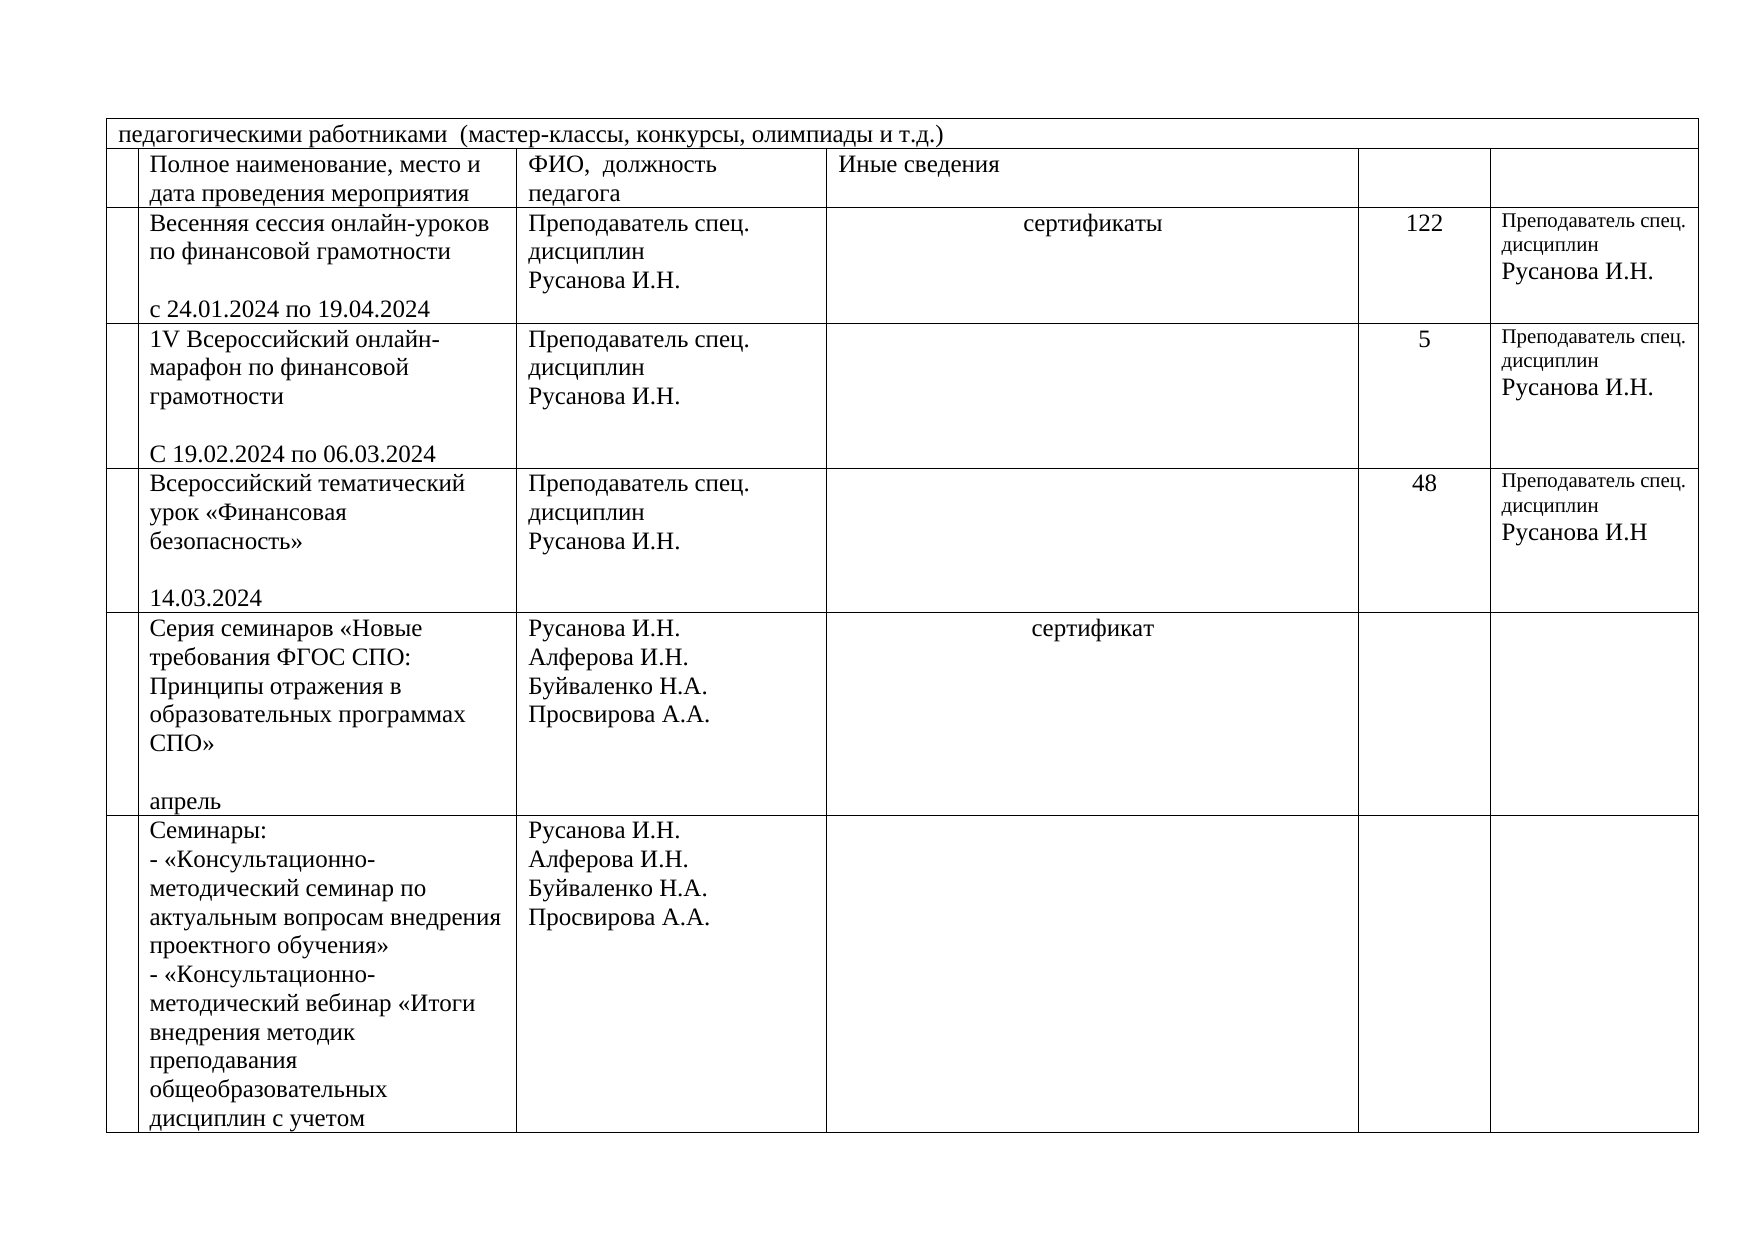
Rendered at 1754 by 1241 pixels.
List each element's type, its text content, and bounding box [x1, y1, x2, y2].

table_cell [1359, 149, 1490, 207]
table_cell 5 [1359, 324, 1490, 467]
table_cell Преподаватель спец. дисциплин Русанова И.Н. [1491, 208, 1698, 323]
table_cell [1491, 149, 1698, 207]
table_cell Иные сведения [827, 149, 1358, 207]
table_cell [1491, 613, 1698, 814]
table_cell [827, 324, 1358, 467]
table_cell [827, 469, 1358, 612]
table_cell 1V Всероссийский онлайн-марафон по финансовой грамотности С 19.02.2024 по 06.03.2024 [139, 324, 516, 467]
table_cell сертификаты [827, 208, 1358, 323]
table_cell [827, 816, 1358, 1132]
table_cell Серия семинаров «Новые требования ФГОС СПО: Принципы отражения в образовательных программах СПО» апрель [139, 613, 516, 814]
table_cell [107, 149, 138, 207]
table_cell [1359, 613, 1490, 814]
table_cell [139, 816, 516, 1132]
table_cell [107, 613, 138, 814]
table_cell [107, 208, 138, 323]
table_cell Русанова И.Н. Алферова И.Н. Буйваленко Н.А. Просвирова А.А. [517, 613, 826, 814]
table_cell Преподаватель спец. дисциплин Русанова И.Н. [517, 208, 826, 323]
table_cell Всероссийский тематический урок «Финансовая безопасность» 14.03.2024 [139, 469, 516, 612]
table_cell Преподаватель спец. дисциплин Русанова И.Н. [1491, 324, 1698, 467]
table_cell Весенняя сессия онлайн-уроков по финансовой грамотности с 24.01.2024 по 19.04.2024 [139, 208, 516, 323]
table_cell Полное наименование, место и дата проведения мероприятия [139, 149, 516, 207]
table_cell 48 [1359, 469, 1490, 612]
table_cell [107, 324, 138, 467]
table_cell Преподаватель спец. дисциплин Русанова И.Н. [517, 324, 826, 467]
table_cell 122 [1359, 208, 1490, 323]
table_cell Преподаватель спец. дисциплин Русанова И.Н. [517, 469, 826, 612]
table_cell [1491, 816, 1698, 1132]
table_cell [1359, 816, 1490, 1132]
table_cell сертификат [827, 613, 1358, 814]
table_cell [107, 816, 138, 1132]
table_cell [517, 816, 826, 1132]
table_cell [107, 469, 138, 612]
table_cell ФИО, должность педагога [517, 149, 826, 207]
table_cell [107, 119, 1698, 148]
table_cell Преподаватель спец. дисциплин Русанова И.Н [1491, 469, 1698, 612]
